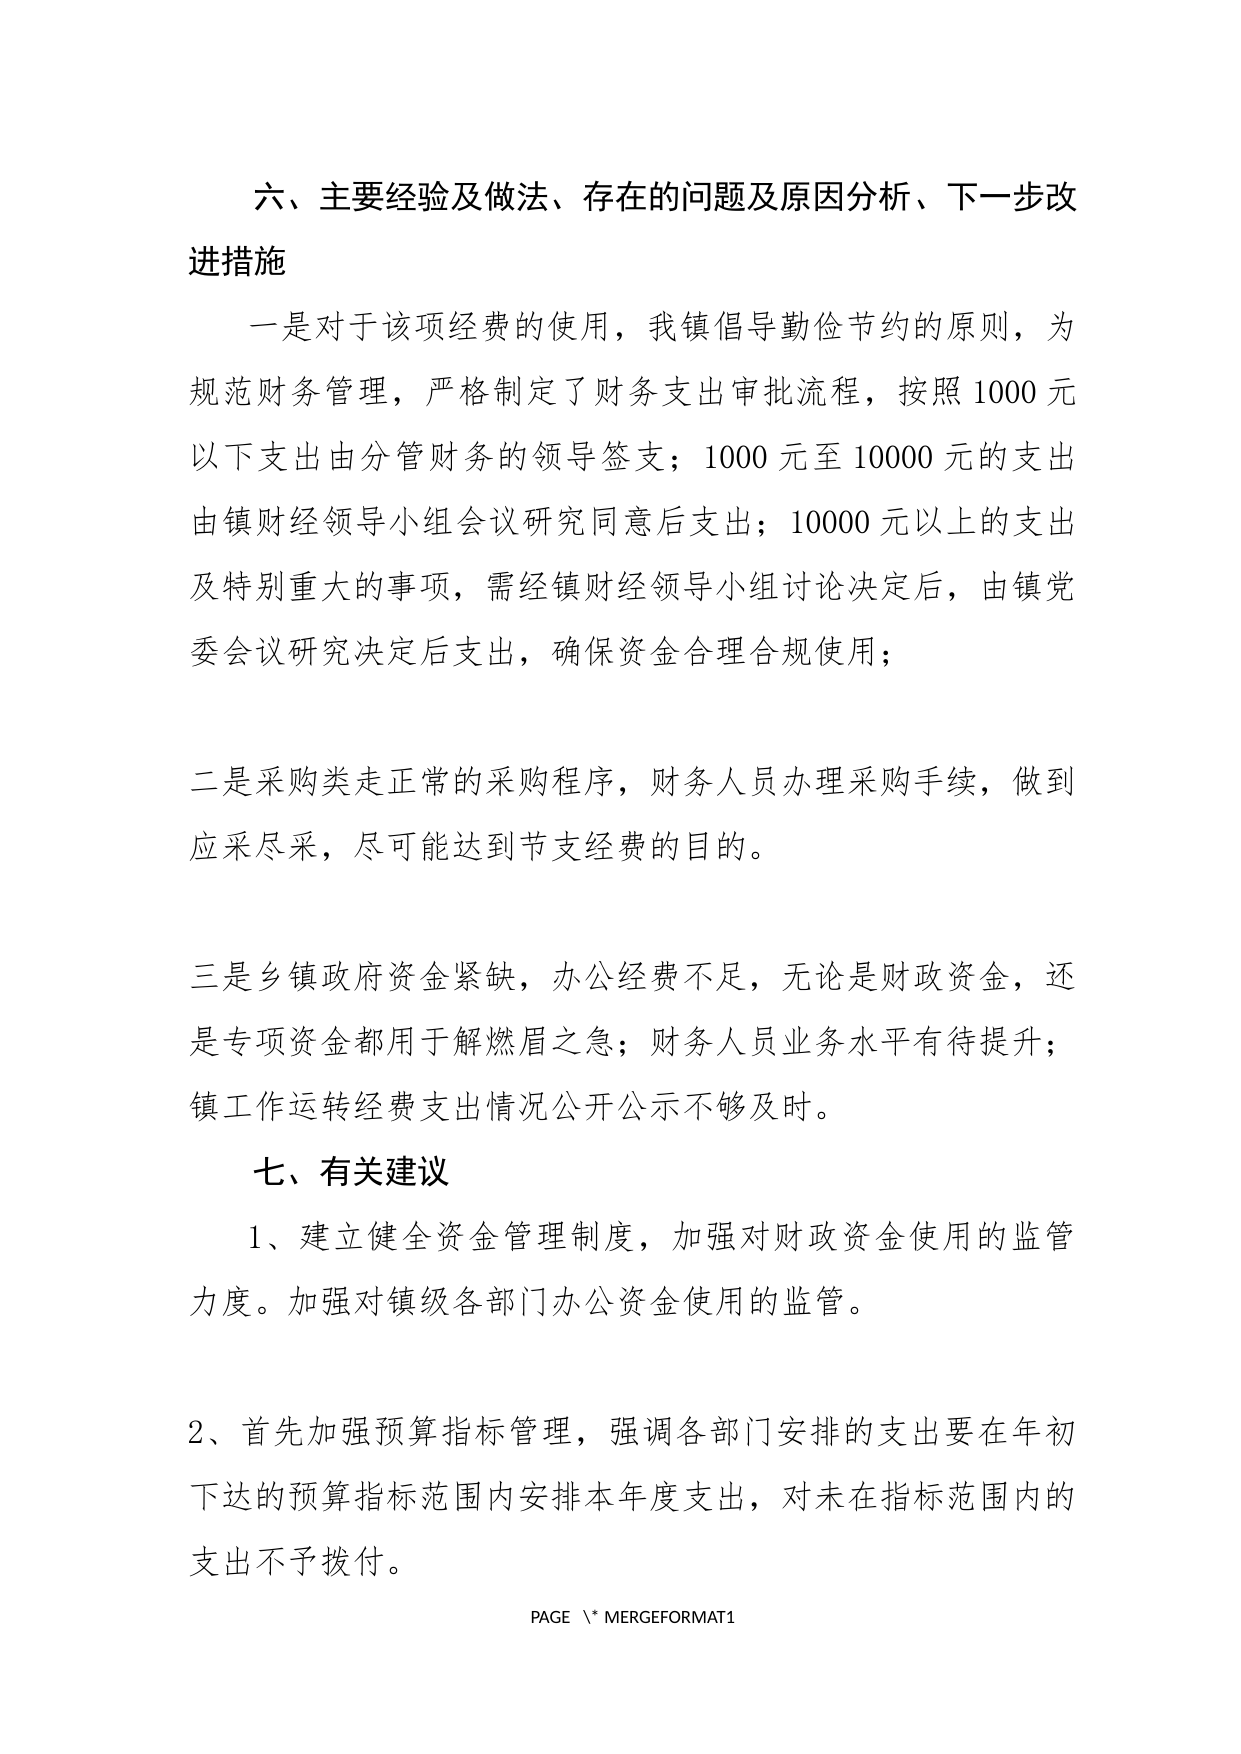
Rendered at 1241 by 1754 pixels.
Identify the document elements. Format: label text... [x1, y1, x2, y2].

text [187, 1202, 1078, 1592]
text 七、有关建议 [187, 1137, 1078, 1202]
text 一是对于该项经费的使用，我镇倡导勤俭节约的原则，为规范财务管理，严格制定了财务支出审批流程，按照1000元以下支出由分管财务的领导签支；1000元至10000元的支出由镇财经领导小组会议研究同意后支出；10000元以上的支出及特别重大的事项，需经镇财经领导小组讨论决定后，由镇党委会议研究决定后支出，确保资金合理合规使用； 二是采购类走正常的采购程序，财务人员办理采购手续，做到应采尽采，尽可能达到节支经费的目的。 三是乡镇政府资金紧缺，办公经费不足，无论是财政资金，还是专项资金都用于解燃眉之急；财务人员业务水平有待提升；镇工作运转经费支出情况公开公示不够及时。 [187, 292, 1078, 1137]
text 六、主要经验及做法、存在的问题及原因分析、下一步改进措施 [187, 162, 1078, 292]
